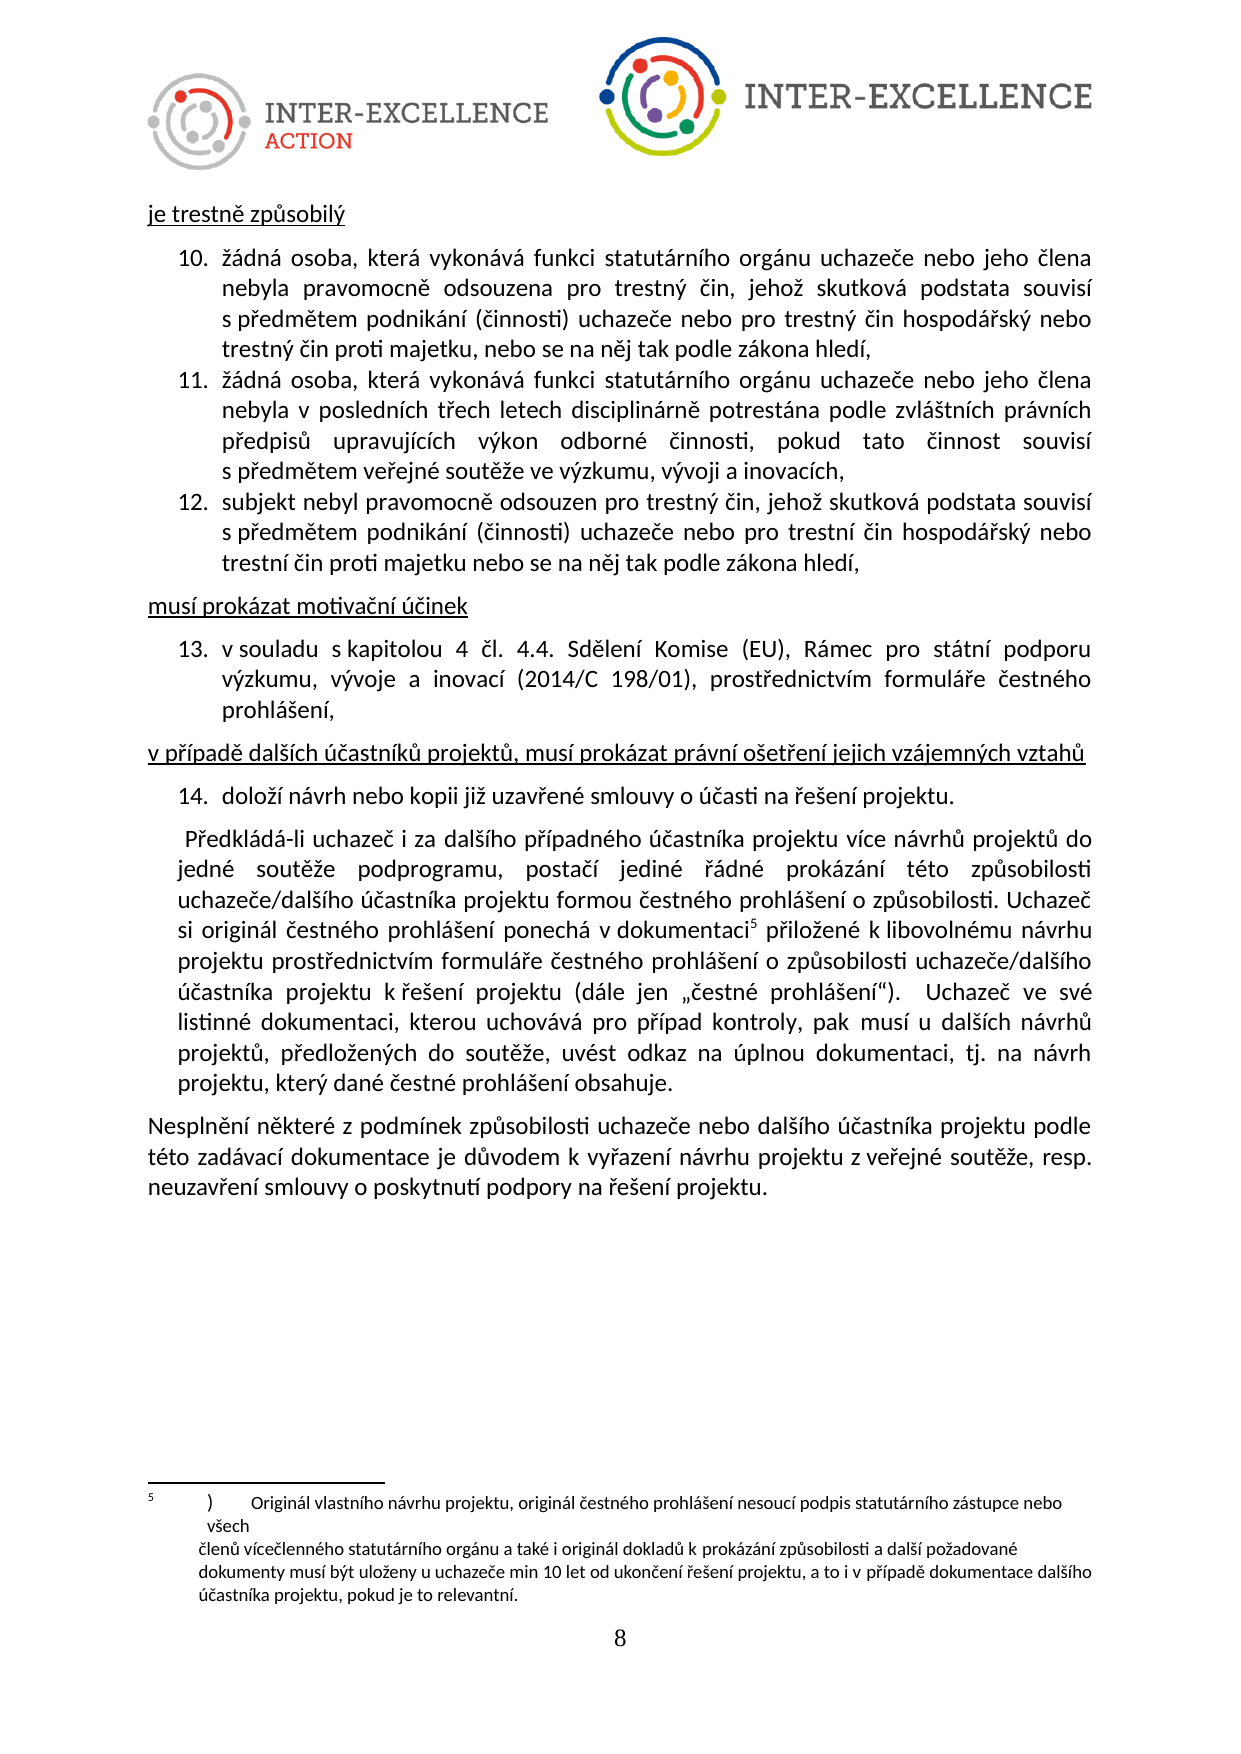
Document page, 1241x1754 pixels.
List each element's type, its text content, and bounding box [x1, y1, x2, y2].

text musí prokázat motivační účinek [148, 590, 1092, 620]
list v souladu s kapitolou 4 čl. 4.4. Sdělení Komise (EU), Rámec pro státní podporu výzkumu, vývoje a inovací (2014/C 198/01), prostřednictvím formuláře čestného prohlášení, [177, 633, 1092, 724]
list doloží návrh nebo kopii již uzavřené smlouvy o účasti na řešení projektu. [177, 780, 1092, 811]
picture [599, 37, 1092, 156]
list subjekt nebyl pravomocně odsouzen pro trestný čin, jehož skutková podstata souvisí s předmětem podnikání (činnosti) uchazeče nebo pro trestní čin hospodářský nebo trestní čin proti majetku nebo se na něj tak podle zákona hledí, [177, 486, 1092, 577]
text je trestně způsobilý [148, 199, 1092, 229]
text Nesplnění některé z podmínek způsobilosti uchazeče nebo dalšího účastníka projektu podle této zadávací dokumentace je důvodem k vyřazení návrhu projektu z veřejné soutěže, resp. neuzavření smlouvy o poskytnutí podpory na řešení projektu. [148, 1110, 1092, 1202]
list žádná osoba, která vykonává funkci statutárního orgánu uchazeče nebo jeho člena nebyla v posledních třech letech disciplinárně potrestána podle zvláštních právních předpisů upravujících výkon odborné činnosti, pokud tato činnost souvisí s předmětem veřejné soutěže ve výzkumu, vývoji a inovacích, [177, 364, 1092, 486]
list žádná osoba, která vykonává funkci statutárního orgánu uchazeče nebo jeho člena nebyla pravomocně odsouzena pro trestný čin, jehož skutková podstata souvisí s předmětem podnikání (činnosti) uchazeče nebo pro trestný čin hospodářský nebo trestný čin proti majetku, nebo se na něj tak podle zákona hledí, [177, 242, 1092, 364]
text v případě dalších účastníků projektů, musí prokázat právní ošetření jejich vzájemných vztahů [148, 737, 1092, 767]
picture [147, 73, 548, 170]
text Předkládá-li uchazeč i za dalšího případného účastníka projektu více návrhů projektů do jedné soutěže podprogramu, postačí jediné řádné prokázání této způsobilosti uchazeče/dalšího účastníka projektu formou čestného prohlášení o způsobilosti. Uchazeč si originál čestného prohlášení ponechá v dokumentaci přiložené k libovolnému návrhu projektu prostřednictvím formuláře čestného prohlášení o způsobilosti uchazeče/dalšího účastníka projektu k řešení projektu (dále jen „čestné prohlášení“). Uchazeč ve své listinné dokumentaci, kterou uchovává pro případ kontroly, pak musí u dalších návrhů projektů, předložených do soutěže, uvést odkaz na úplnou dokumentaci, tj. na návrh projektu, který dané čestné prohlášení obsahuje. [177, 823, 1092, 1098]
